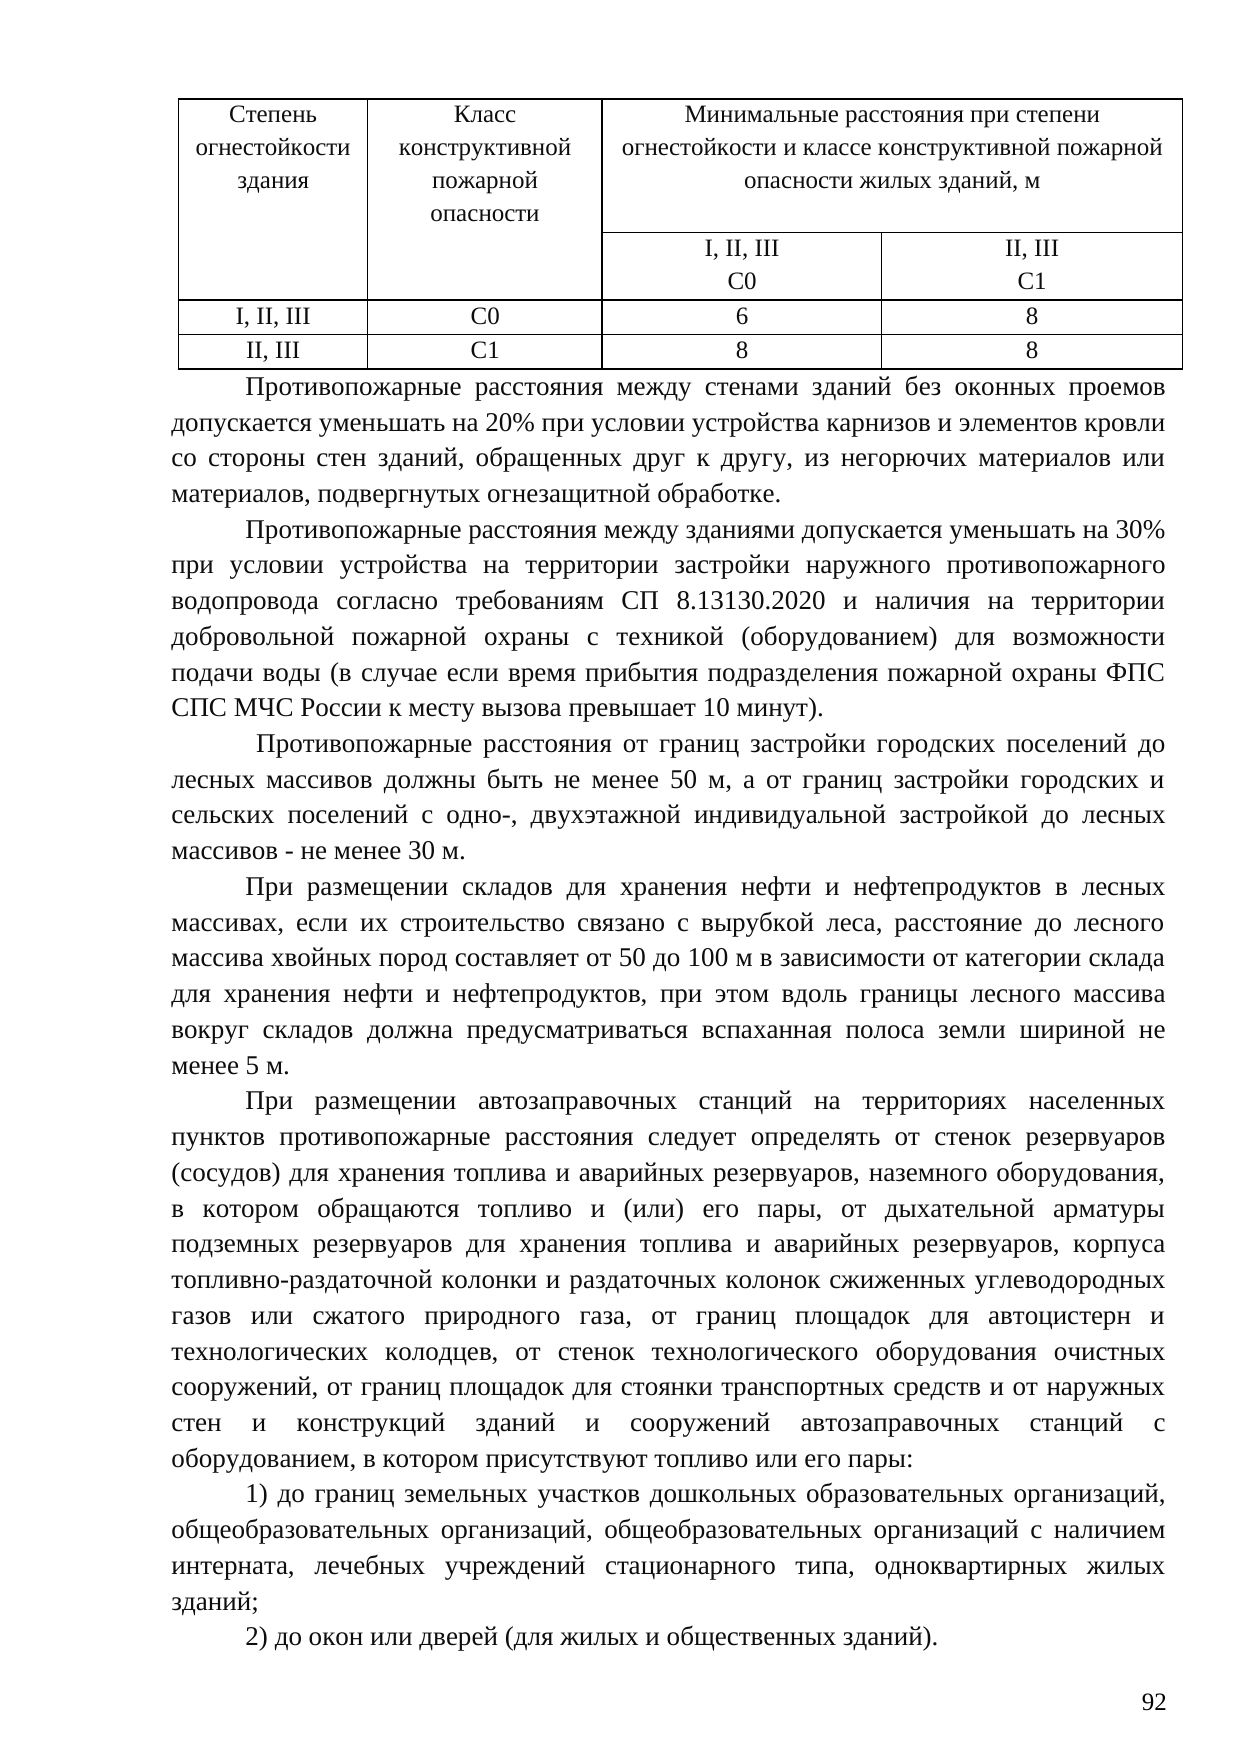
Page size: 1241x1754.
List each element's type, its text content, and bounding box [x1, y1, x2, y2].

text Противопожарные расстояния между стенами зданий без оконных проемов допускается уменьшать на 20% при условии устройства карнизов и элементов кровли со стороны стен зданий, обращенных друг к другу, из негорючих материалов или материалов, подвергнутых огнезащитной обработке. [171, 370, 1167, 508]
text 1) до границ земельных участков дошкольных образовательных организаций, общеобразовательных организаций, общеобразовательных организаций с наличием интерната, лечебных учреждений стационарного типа, одноквартирных жилых зданий; [171, 1477, 1167, 1616]
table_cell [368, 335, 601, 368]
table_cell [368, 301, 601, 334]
text Противопожарные расстояния от границ застройки городских поселений до лесных массивов должны быть не менее 50 м, а от границ застройки городских и сельских поселений с одно-, двухэтажной индивидуальной застройкой до лесных массивов - не менее 30 м. [171, 727, 1167, 866]
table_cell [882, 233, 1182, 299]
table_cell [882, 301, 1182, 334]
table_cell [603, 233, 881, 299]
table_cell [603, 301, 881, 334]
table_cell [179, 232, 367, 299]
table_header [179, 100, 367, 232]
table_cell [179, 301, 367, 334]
text 2) до окон или дверей (для жилых и общественных зданий). [171, 1620, 1167, 1652]
text При размещении автозаправочных станций на территориях населенных пунктов противопожарные расстояния следует определять от стенок резервуаров (сосудов) для хранения топлива и аварийных резервуаров, наземного оборудования, в котором обращаются топливо и (или) его пары, от дыхательной арматуры подземных резервуаров для хранения топлива и аварийных резервуаров, корпуса топливно-раздаточной колонки и раздаточных колонок сжиженных углеводородных газов или сжатого природного газа, от границ площадок для автоцистерн и технологических колодцев, от стенок технологического оборудования очистных сооружений, от границ площадок для стоянки транспортных средств и от наружных стен и конструкций зданий и сооружений автозаправочных станций с оборудованием, в котором присутствуют топливо или его пары: [171, 1084, 1167, 1473]
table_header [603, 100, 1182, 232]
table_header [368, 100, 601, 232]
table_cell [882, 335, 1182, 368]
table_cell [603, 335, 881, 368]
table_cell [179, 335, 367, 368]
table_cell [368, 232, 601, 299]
text При размещении складов для хранения нефти и нефтепродуктов в лесных массивах, если их строительство связано с вырубкой леса, расстояние до лесного массива хвойных пород составляет от 50 до 100 м в зависимости от категории склада для хранения нефти и нефтепродуктов, при этом вдоль границы лесного массива вокруг складов должна предусматриваться вспаханная полоса земли шириной не менее 5 м. [171, 870, 1167, 1080]
text Противопожарные расстояния между зданиями допускается уменьшать на 30% при условии устройства на территории застройки наружного противопожарного водопровода согласно требованиям СП 8.13130.2020 и наличия на территории добровольной пожарной охраны с техникой (оборудованием) для возможности подачи воды (в случае если время прибытия подразделения пожарной охраны ФПС СПС МЧС России к месту вызова превышает 10 минут). [171, 513, 1167, 723]
